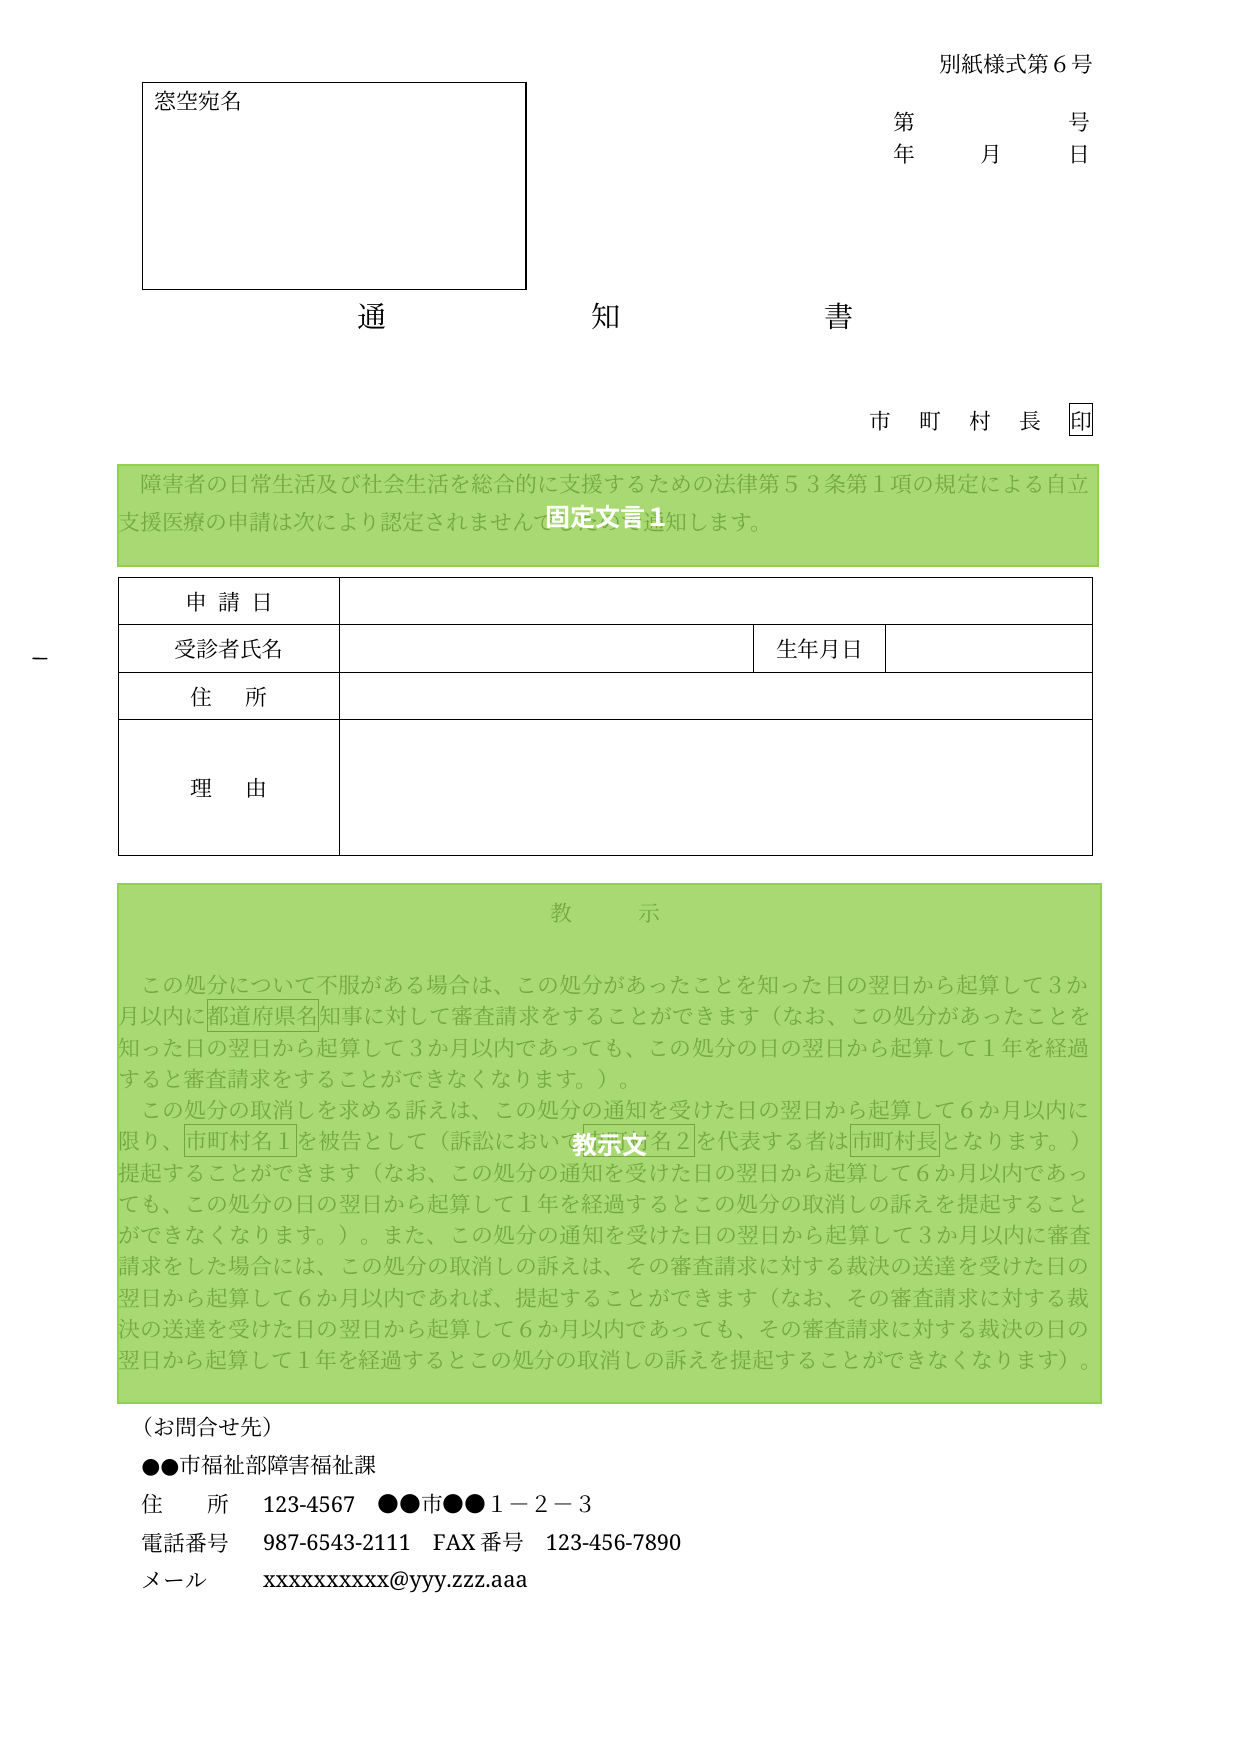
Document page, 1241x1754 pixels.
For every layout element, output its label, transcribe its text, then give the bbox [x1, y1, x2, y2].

table_header [340, 578, 1092, 624]
table_cell ●●市福祉部障害福祉課 [130, 1445, 1016, 1483]
table_cell [340, 720, 1092, 855]
table_cell 受診者氏名 [119, 625, 339, 672]
table_header 申請日 [119, 578, 339, 624]
table_cell 123-4567 ●●市●●１－２－３ [263, 1483, 1016, 1522]
table_cell 住 所 [130, 1483, 263, 1522]
table_cell 987-6543-2111 FAX番号 123-456-7890 xxxxxxxxxx@yyy.zzz.aaa [263, 1522, 1016, 1598]
table_cell [340, 673, 1092, 719]
table_cell 生年月日 [754, 625, 885, 672]
table_header （お問合せ先） [130, 1406, 1016, 1444]
table_cell [340, 625, 753, 672]
text 通 知 書 [118, 277, 1092, 352]
table_cell 理由 [119, 720, 339, 855]
table_cell [886, 625, 1092, 672]
table_cell 住所 [119, 673, 339, 719]
table_cell 電話番号 メール [130, 1522, 263, 1598]
